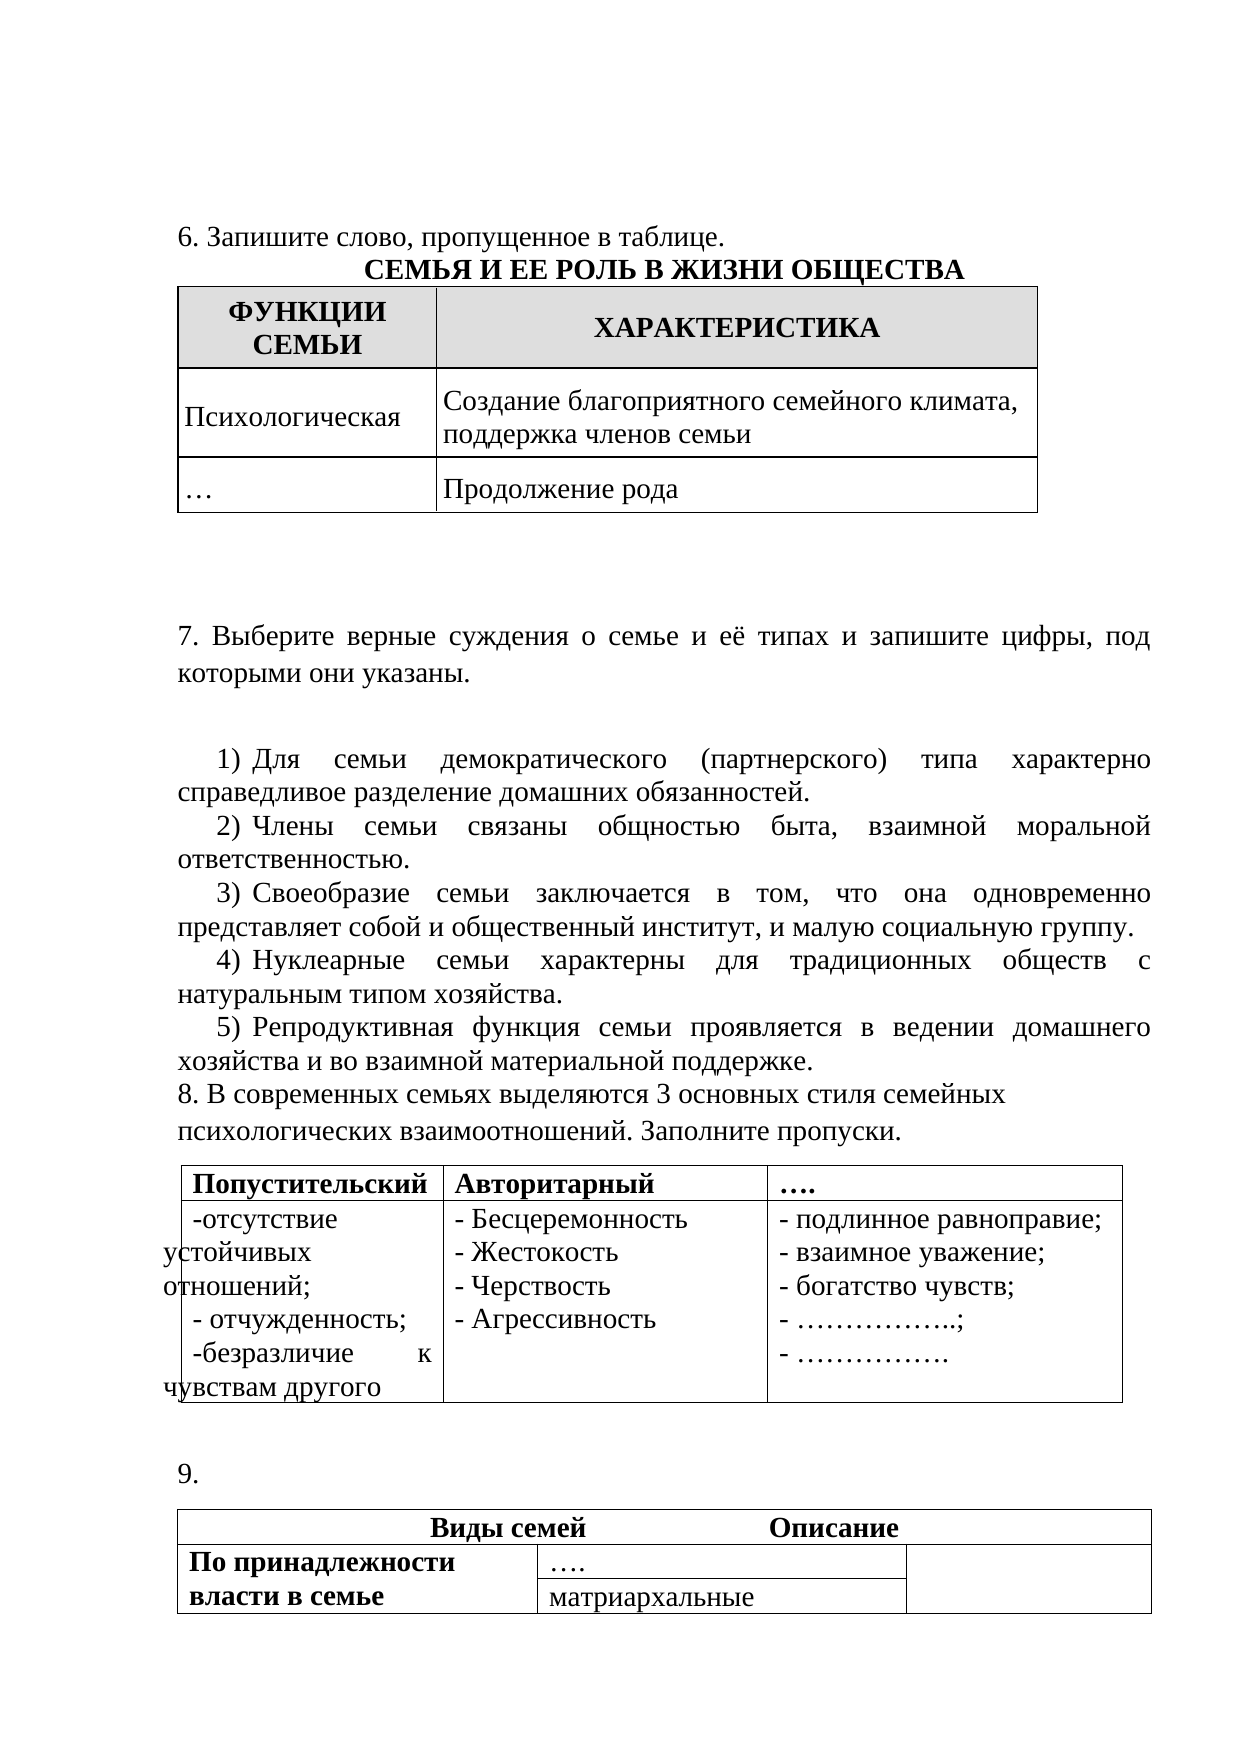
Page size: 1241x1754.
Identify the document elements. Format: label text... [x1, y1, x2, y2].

text 2) Члены семьи связаны общностью быта, взаимной моральной ответственностью. [177, 808, 1152, 875]
table_cell … [179, 458, 436, 511]
table_cell Продолжение рода [437, 458, 1037, 511]
text 5) Репродуктивная функция семьи проявляется в ведении домашнего хозяйства и во взаимной материальной поддержке. [177, 1009, 1152, 1076]
table_header Авторитарный [444, 1166, 767, 1200]
table_header Попустительский [182, 1166, 443, 1200]
table_cell -отсутствие устойчивых отношений; - отчужденность; -безразличие к чувствам другого [182, 1201, 443, 1402]
table_cell Психологическая [179, 369, 436, 456]
table_cell - Бесцеремонность - Жестокость - Черствость - Агрессивность [444, 1201, 767, 1402]
table_header …. [768, 1166, 1122, 1200]
table_header Виды семей Описание [178, 1510, 1151, 1543]
table_cell [907, 1545, 1151, 1613]
table_cell - подлинное равноправие; - взаимное уважение; - богатство чувств; - ……………..; - ……………. [768, 1201, 1122, 1402]
text 7. Выберите верные суждения о семье и её типах и запишите цифры, под которыми они указаны. [177, 618, 1152, 688]
text 9. [177, 1456, 1152, 1490]
text 8. В современных семьях выделяются 3 основных стиля семейных психологических взаимоотношений. Заполните пропуски. [177, 1076, 1152, 1146]
table_cell матриархальные [538, 1579, 906, 1613]
table_header ХАРАКТЕРИСТИКА [437, 287, 1037, 367]
table_cell …. [538, 1545, 906, 1578]
text 4) Нуклеарные семьи характерны для традиционных обществ с натуральным типом хозяйства. [177, 942, 1152, 1009]
table_cell Создание благоприятного семейного климата, поддержка членов семьи [437, 369, 1037, 456]
text 6. Запишите слово, пропущенное в таблице. [177, 219, 1152, 252]
table_header ФУНКЦИИ СЕМЬИ [179, 287, 436, 367]
text СЕМЬЯ И ЕЕ РОЛЬ В ЖИЗНИ ОБЩЕСТВА [177, 252, 1152, 286]
text 3) Своеобразие семьи заключается в том, что она одновременно представляет собой и общественный институт, и малую социальную группу. [177, 875, 1152, 942]
table_cell По принадлежности власти в семье [178, 1545, 537, 1613]
text 1) Для семьи демократического (партнерского) типа характерно справедливое разделение домашних обязанностей. [177, 741, 1152, 808]
